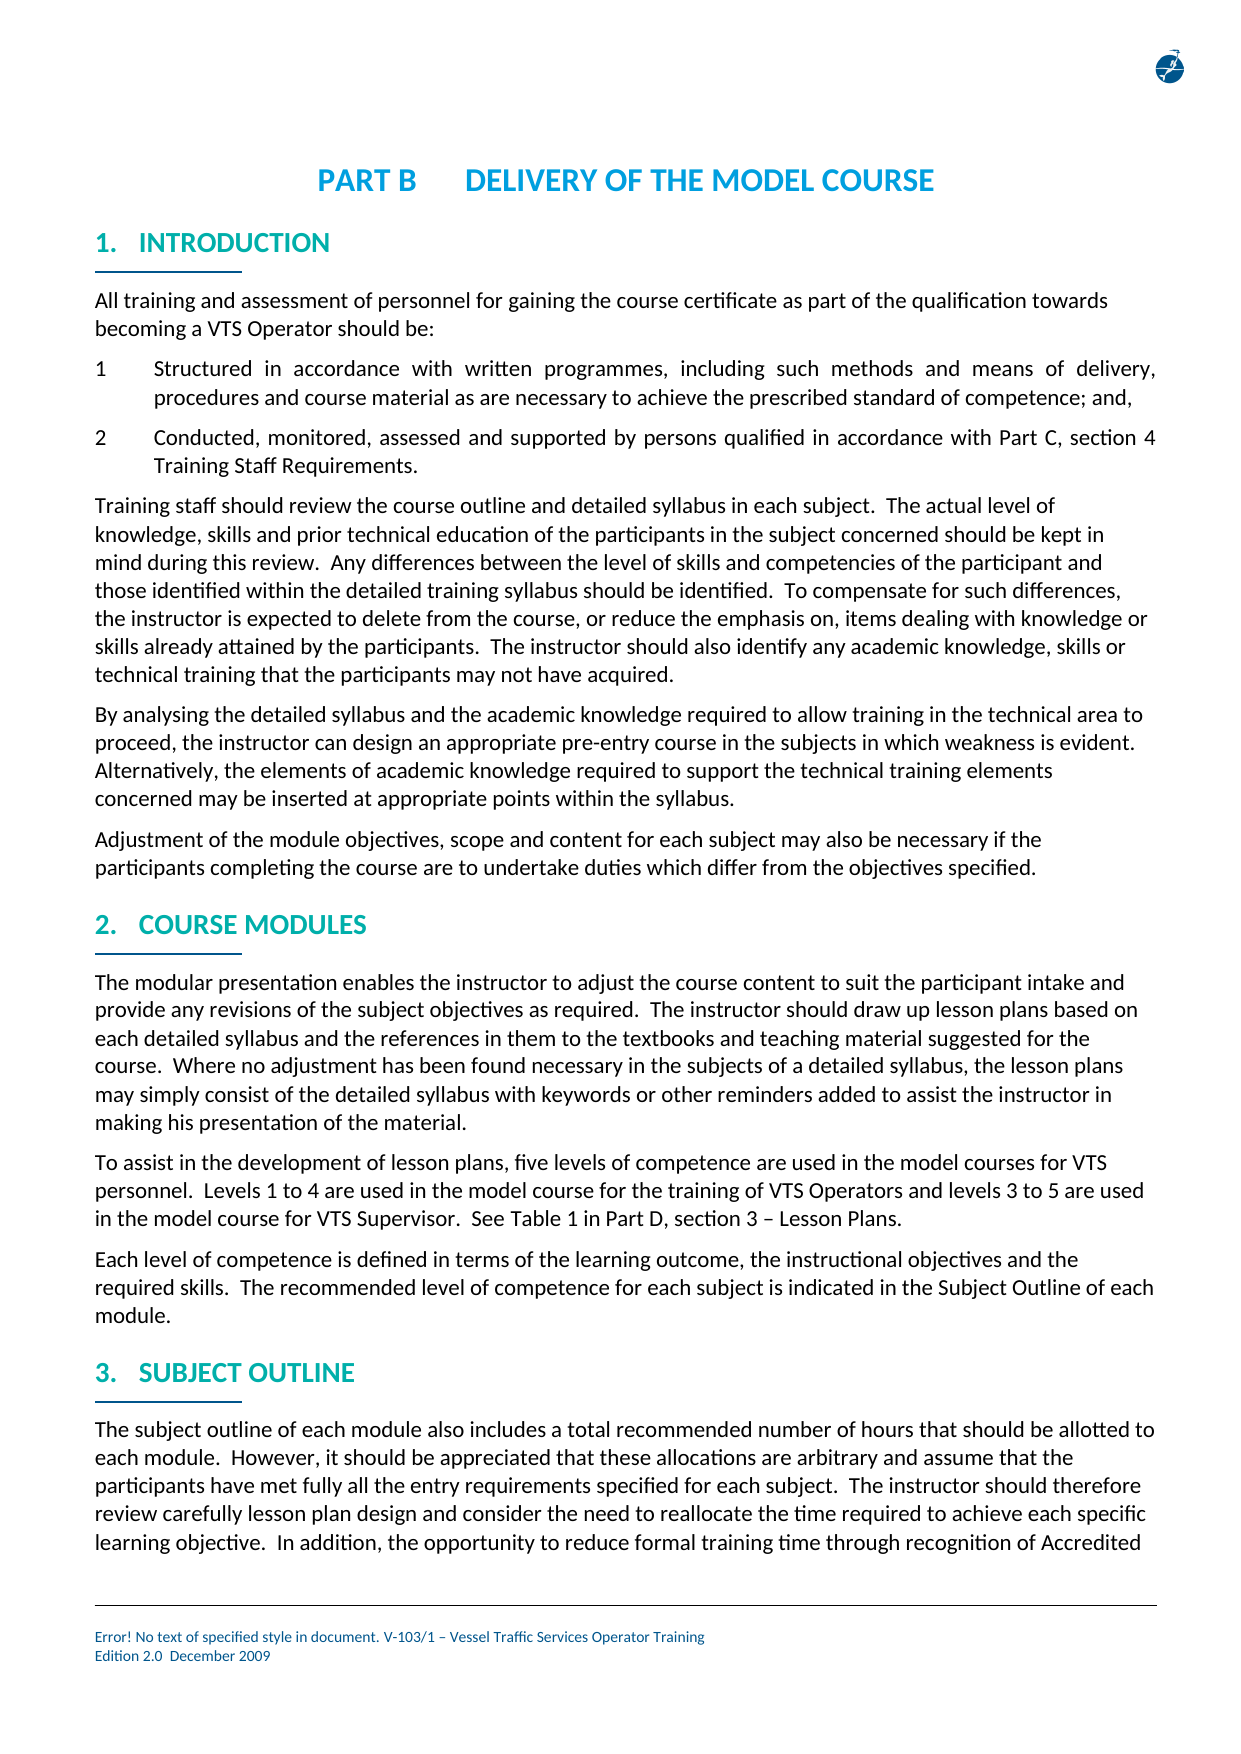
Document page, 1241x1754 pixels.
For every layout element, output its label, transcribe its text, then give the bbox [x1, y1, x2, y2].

text By analysing the detailed syllabus and the academic knowledge required to allow training in the technical area to proceed, the instructor can design an appropriate pre-entry course in the subjects in which weakness is evident. Alternatively, the elements of academic knowledge required to support the technical training elements concerned may be inserted at appropriate points within the syllabus. [94, 700, 1157, 812]
subtitle INTRODUCTION [94, 224, 1157, 260]
text The modular presentation enables the instructor to adjust the course content to suit the participant intake and provide any revisions of the subject objectives as required. The instructor should draw up lesson plans based on each detailed syllabus and the references in them to the textbooks and teaching material suggested for the course. Where no adjustment has been found necessary in the subjects of a detailed syllabus, the lesson plans may simply consist of the detailed syllabus with keywords or other reminders added to assist the instructor in making his presentation of the material. [94, 968, 1157, 1136]
text Training staff should review the course outline and detailed syllabus in each subject. The actual level of knowledge, skills and prior technical education of the participants in the subject concerned should be kept in mind during this review. Any differences between the level of skills and competencies of the participant and those identified within the detailed training syllabus should be identified. To compensate for such differences, the instructor is expected to delete from the course, or reduce the emphasis on, items dealing with knowledge or skills already attained by the participants. The instructor should also identify any academic knowledge, skills or technical training that the participants may not have acquired. [94, 492, 1157, 688]
text To assist in the development of lesson plans, five levels of competence are used in the model courses for VTS personnel. Levels 1 to 4 are used in the model course for the training of VTS Operators and levels 3 to 5 are used in the model course for VTS Supervisor. See Table 1 in Part D, section 3 – Lesson Plans. [94, 1148, 1157, 1232]
text Adjustment of the module objectives, scope and content for each subject may also be necessary if the participants completing the course are to undertake duties which differ from the objectives specified. [94, 825, 1157, 881]
text All training and assessment of personnel for gaining the course certificate as part of the qualification towards becoming a VTS Operator should be: [94, 286, 1157, 342]
list Structured in accordance with written programmes, including such methods and means of delivery, procedures and course material as are necessary to achieve the prescribed standard of competence; and, [94, 354, 1157, 411]
text DELIVERY OF THE MODEL COURSE [94, 159, 1157, 199]
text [94, 1416, 1157, 1556]
subtitle COURSE MODULES [94, 906, 1157, 942]
text Each level of competence is defined in terms of the learning outcome, the instructional objectives and the required skills. The recommended level of competence for each subject is indicated in the Subject Outline of each module. [94, 1245, 1157, 1329]
picture [1124, 0, 1241, 118]
list Conducted, monitored, assessed and supported by persons qualified in accordance with Part C, section 4 Training Staff Requirements. [94, 423, 1157, 479]
subtitle SUBJECT OUTLINE [94, 1354, 1157, 1389]
